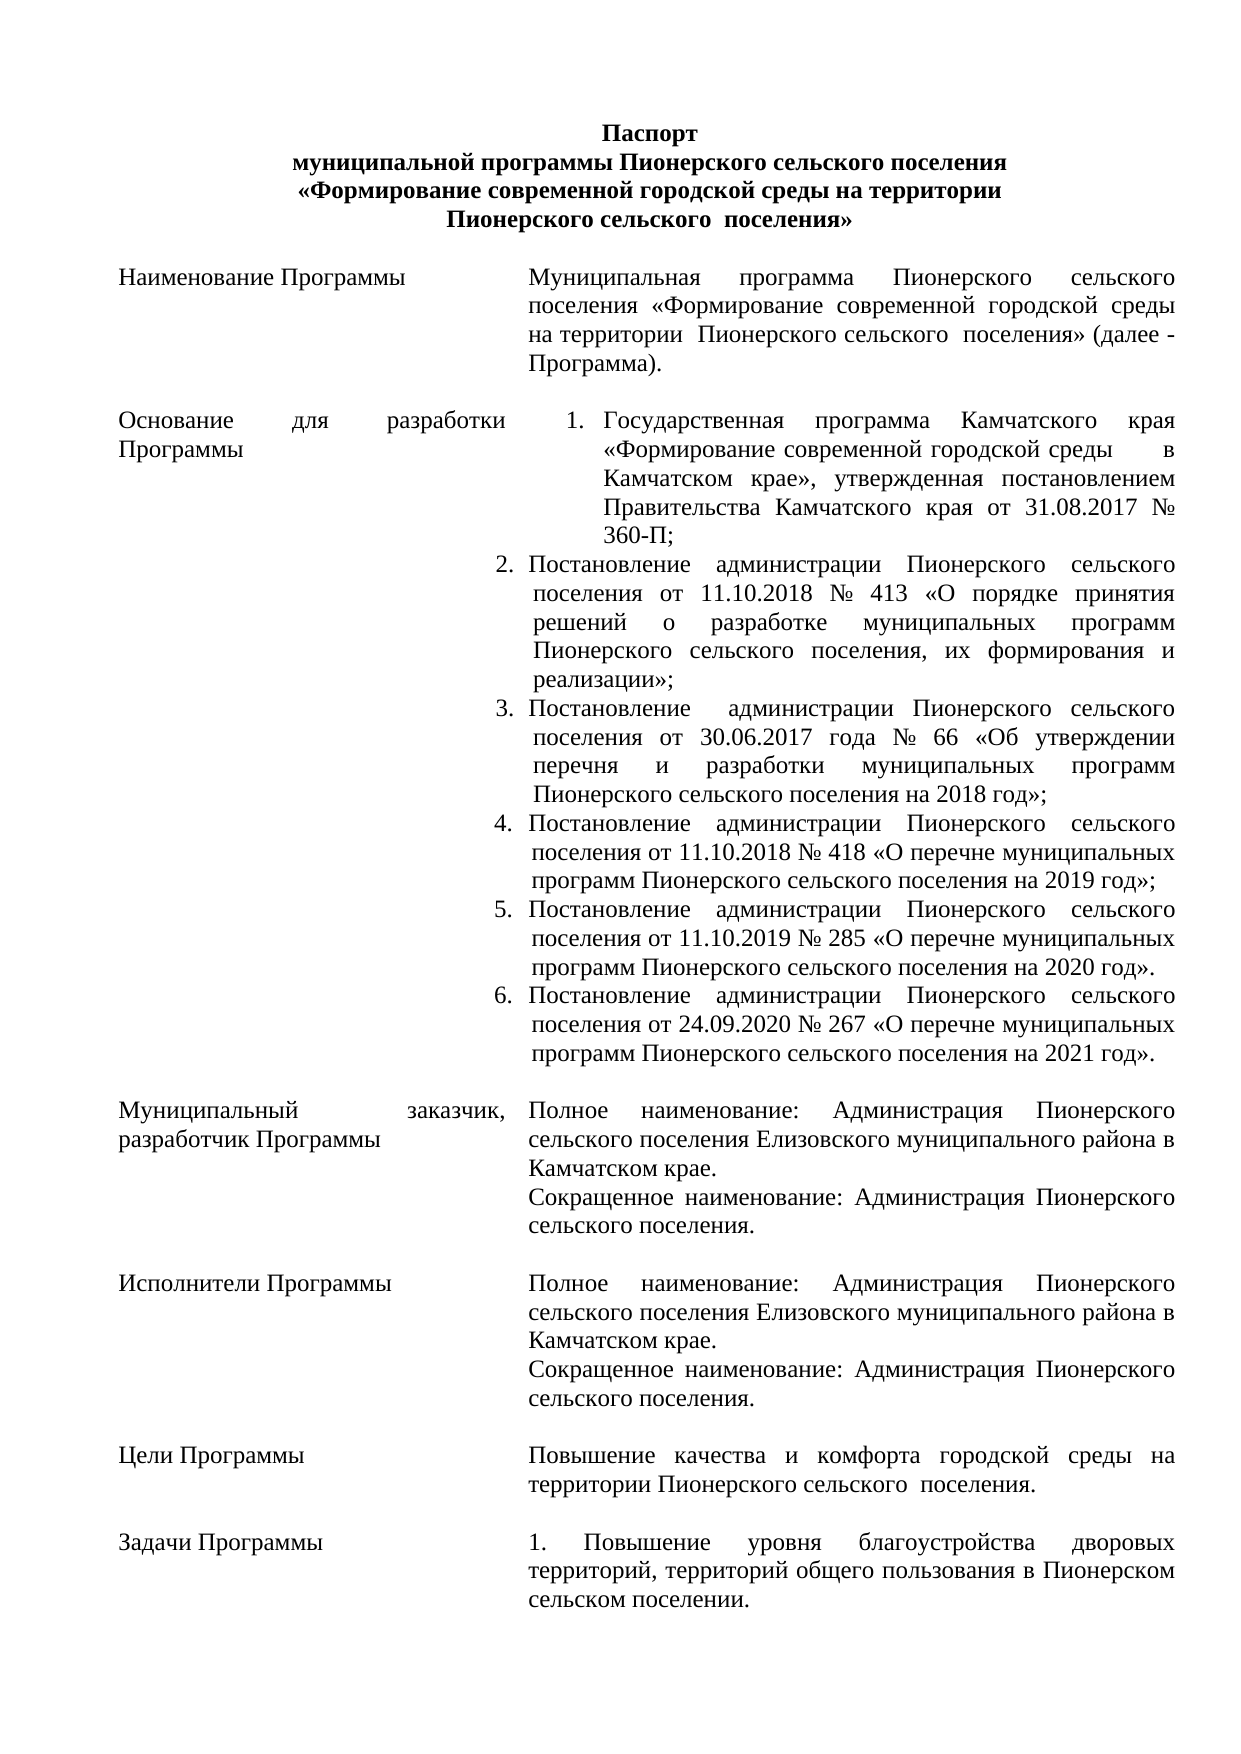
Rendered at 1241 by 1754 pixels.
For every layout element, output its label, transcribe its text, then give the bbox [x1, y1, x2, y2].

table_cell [517, 1527, 1187, 1613]
text Пионерского сельского поселения» [118, 204, 1181, 233]
table_cell Задачи Программы [107, 1527, 517, 1613]
text Паспорт [118, 118, 1181, 147]
table_cell Цели Программы [107, 1441, 517, 1527]
text «Формирование современной городской среды на территории [118, 176, 1181, 204]
table_header Наименование Программы [107, 262, 517, 406]
table_cell Муниципальный заказчик, разработчик Программы [107, 1096, 517, 1268]
table_cell Исполнители Программы [107, 1268, 517, 1441]
table_cell Полное наименование: Администрация Пионерского сельского поселения Елизовского муниципального района в Камчатском крае. Сокращенное наименование: Администрация Пионерского сельского поселения. [517, 1268, 1187, 1441]
table_cell Основание для разработки Программы [107, 406, 517, 1096]
table_cell Государственная программа Камчатского края «Формирование современной городской среды в Камчатском крае», утвержденная постановлением Правительства Камчатского края от 31.08.2017 № 360-П; Постановление администрации Пионерского сельского поселения от 11.10.2018 № 413 «О порядке принятия решений о разработке муниципальных программ Пионерского сельского поселения, их формирования и реализации»; Постановление администрации Пионерского сельского поселения от 30.06.2017 года № 66 «Об утверждении перечня и разработки муниципальных программ Пионерского сельского поселения на 2018 год»; Постановление администрации Пионерского сельского поселения от 11.10.2018 № 418 «О перечне муниципальных программ Пионерского сельского поселения на 2019 год»; Постановление администрации Пионерского сельского поселения от 11.10.2019 № 285 «О перечне муниципальных программ Пионерского сельского поселения на 2020 год». Постановление администрации Пионерского сельского поселения от 24.09.2020 № 267 «О перечне муниципальных программ Пионерского сельского поселения на 2021 год». [517, 406, 1187, 1096]
table_cell Повышение качества и комфорта городской среды на территории Пионерского сельского поселения. [517, 1441, 1187, 1527]
text муниципальной программы Пионерского сельского поселения [118, 147, 1181, 176]
table_header Муниципальная программа Пионерского сельского поселения «Формирование современной городской среды на территории Пионерского сельского поселения» (далее - Программа). [517, 262, 1187, 406]
table_cell Полное наименование: Администрация Пионерского сельского поселения Елизовского муниципального района в Камчатском крае. Сокращенное наименование: Администрация Пионерского сельского поселения. [517, 1096, 1187, 1268]
